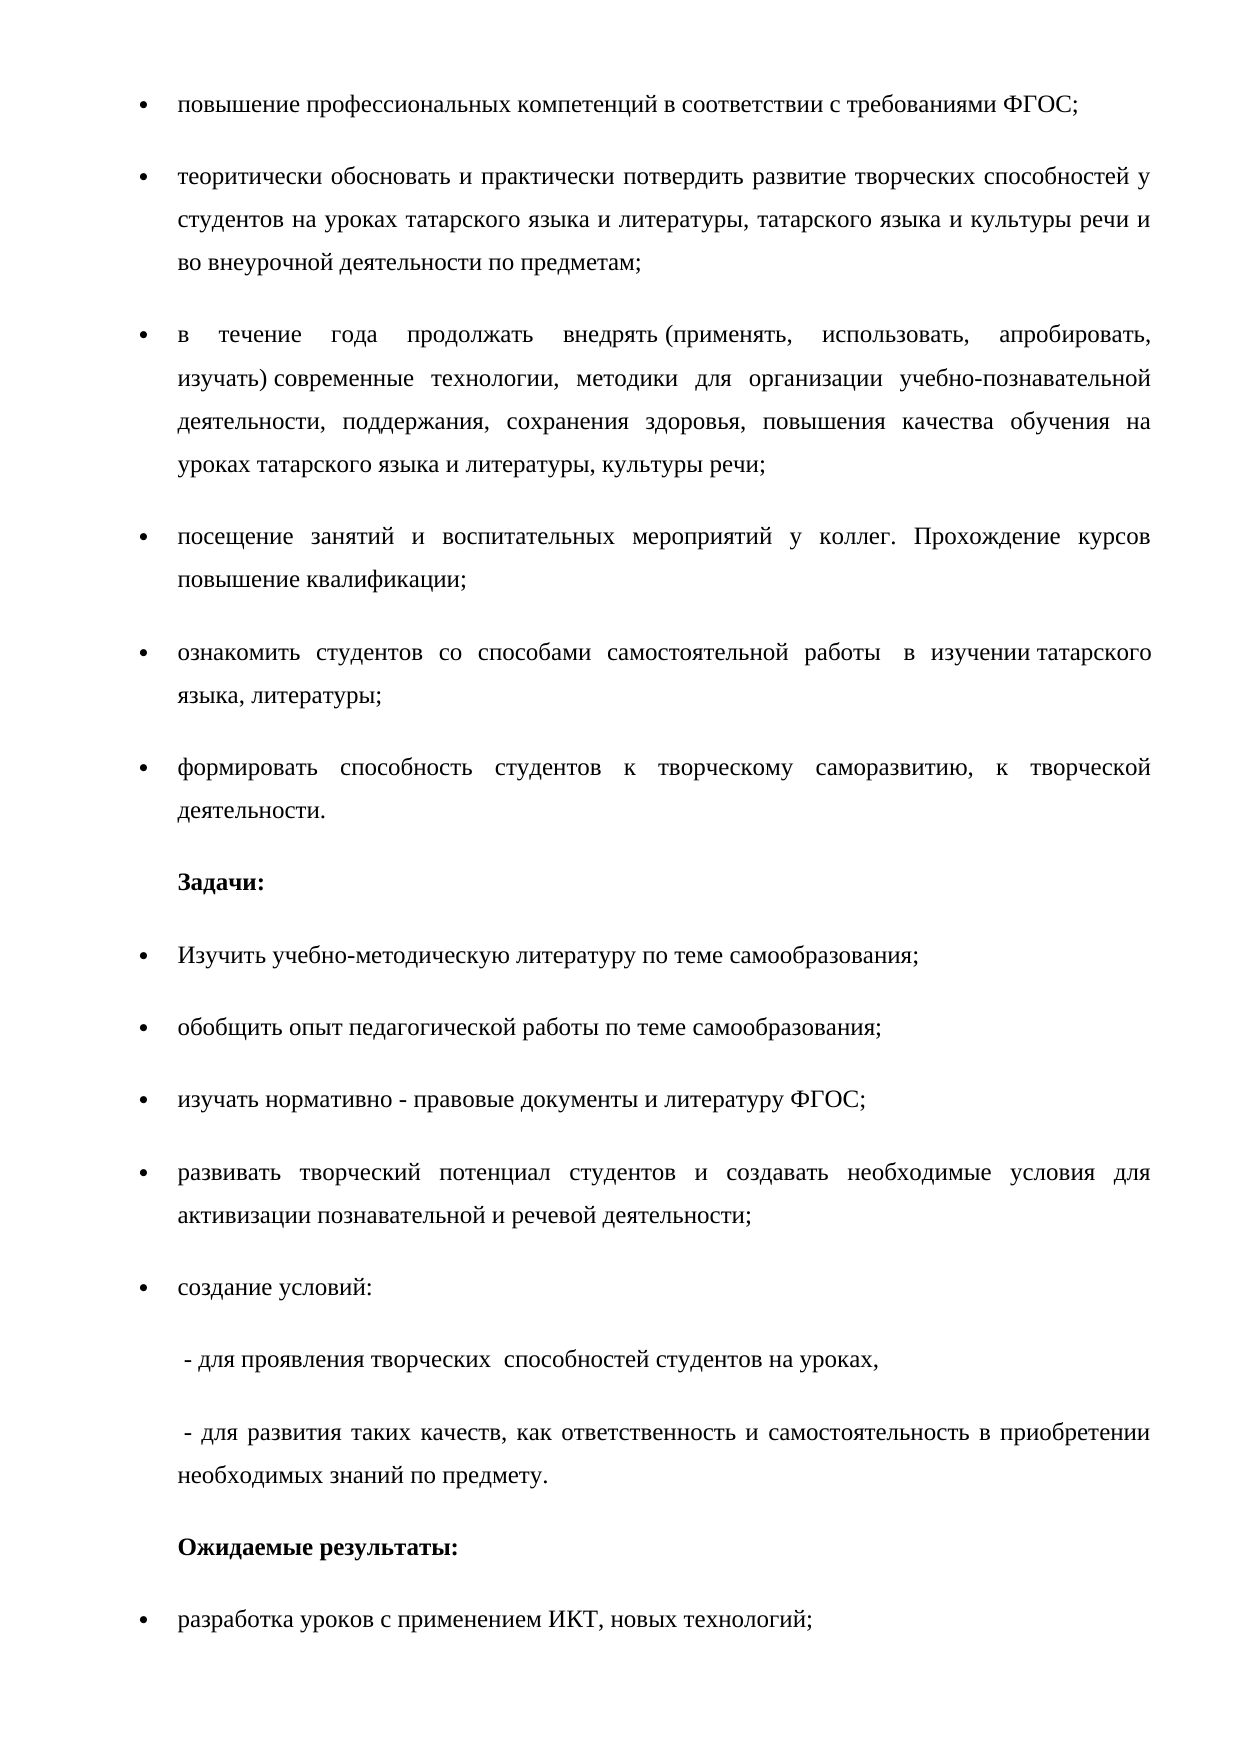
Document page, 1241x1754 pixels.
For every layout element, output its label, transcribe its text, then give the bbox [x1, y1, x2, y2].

list создание условий: [140, 1272, 1152, 1301]
text Задачи: [177, 867, 1152, 896]
list теоритически обосновать и практически потвердить развитие творческих способностей у студентов на уроках татарского языка и литературы, татарского языка и культуры речи и во внеурочной деятельности по предметам; [140, 161, 1152, 276]
list обобщить опыт педагогической работы по теме самообразования; [140, 1012, 1152, 1041]
text Ожидаемые результаты: [177, 1532, 1152, 1561]
list посещение занятий и воспитательных мероприятий у коллег. Прохождение курсов повышение квалификации; [140, 521, 1152, 593]
list ознакомить студентов со способами самостоятельной работы в изучении татарского языка, литературы; [140, 637, 1152, 708]
list развивать творческий потенциал студентов и создавать необходимые условия для активизации познавательной и речевой деятельности; [140, 1157, 1152, 1228]
text - для развития таких качеств, как ответственность и самостоятельность в приобретении необходимых знаний по предмету. [177, 1417, 1152, 1488]
list повышение профессиональных компетенций в соответствии с требованиями ФГОС; [140, 89, 1152, 117]
list в течение года продолжать внедрять (применять, использовать, апробировать, изучать) современные технологии, методики для организации учебно-познавательной деятельности, поддержания, сохранения здоровья, повышения качества обучения на уроках татарского языка и литературы, культуры речи; [140, 319, 1152, 478]
text - для проявления творческих способностей студентов на уроках, [177, 1344, 1152, 1373]
list изучать нормативно - правовые документы и литературу ФГОС; [140, 1084, 1152, 1113]
list разработка уроков с применением ИКТ, новых технологий; [140, 1604, 1152, 1633]
list Изучить учебно-методическую литературу по теме самообразования; [140, 940, 1152, 968]
list формировать способность студентов к творческому саморазвитию, к творческой деятельности. [140, 752, 1152, 824]
